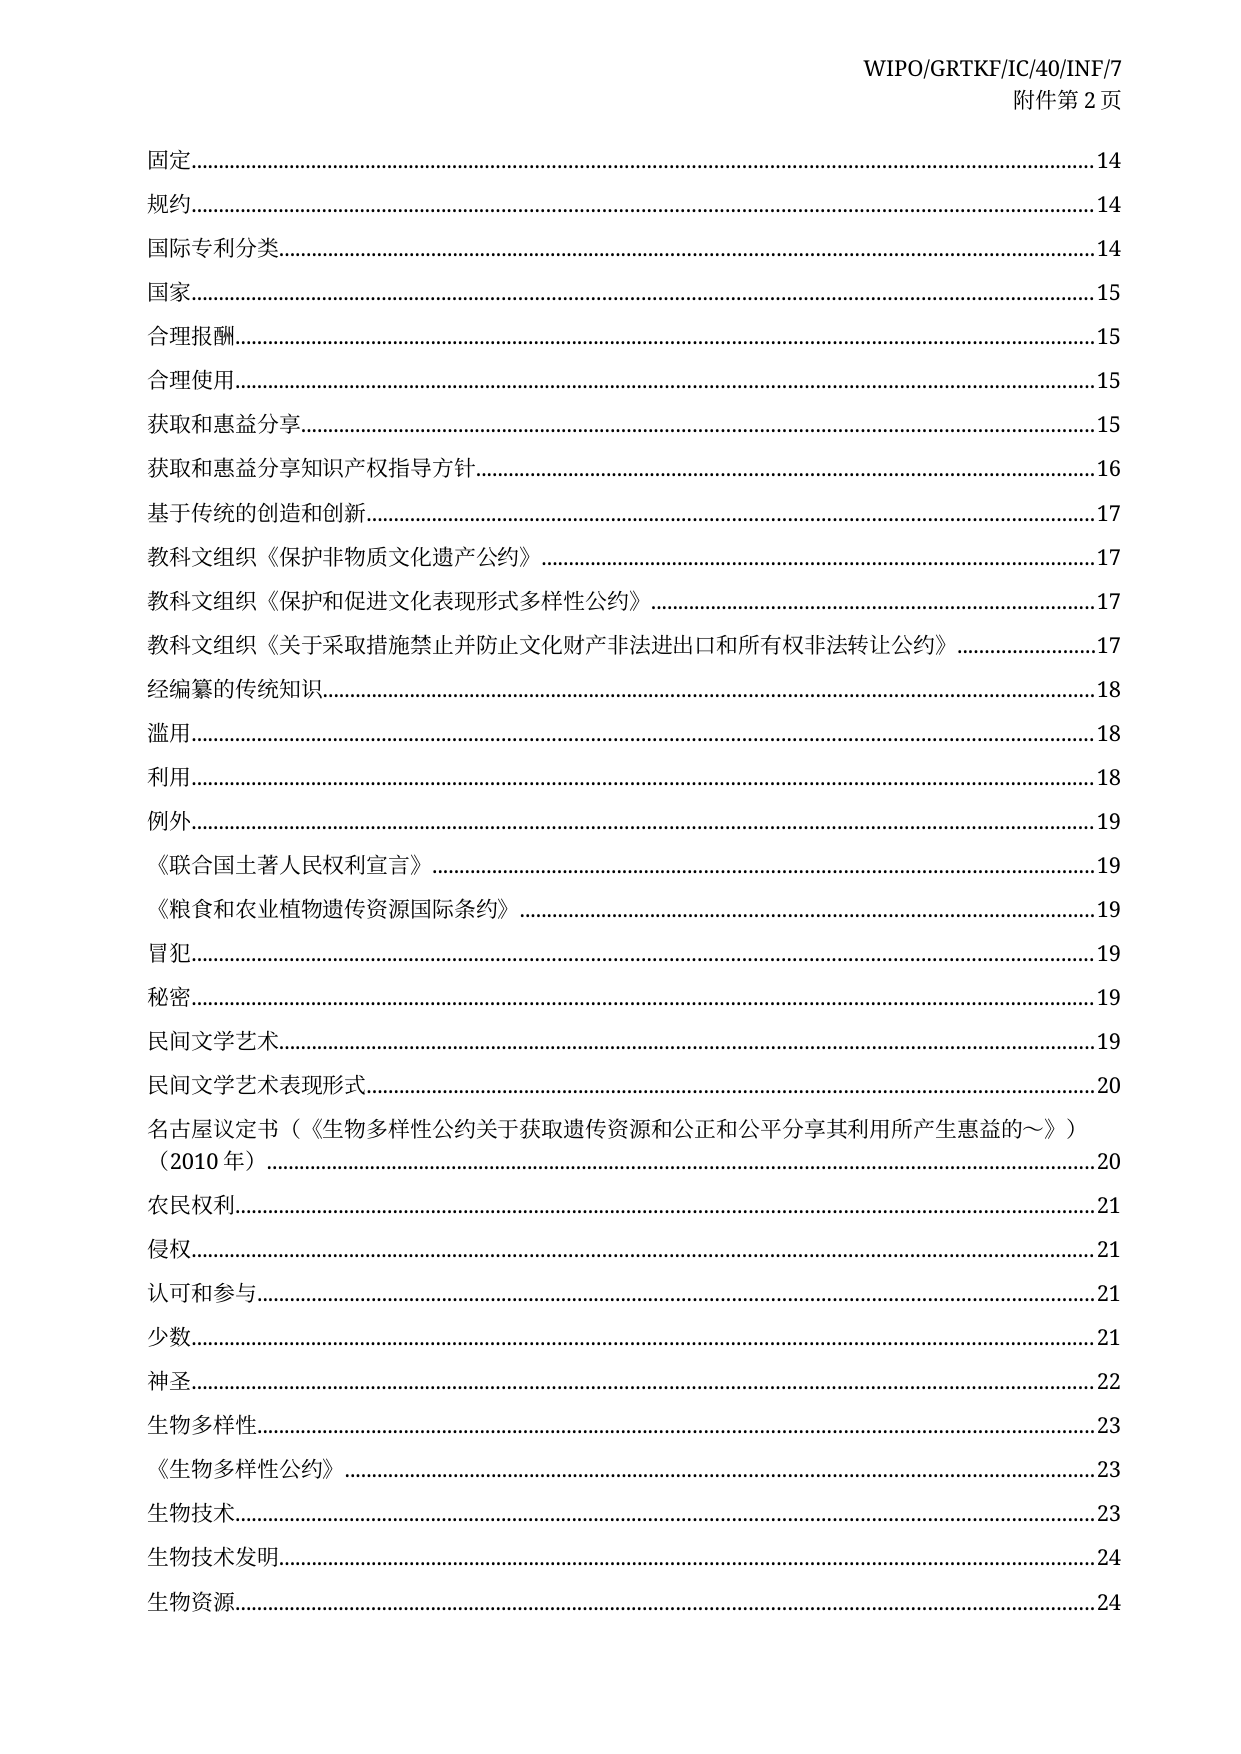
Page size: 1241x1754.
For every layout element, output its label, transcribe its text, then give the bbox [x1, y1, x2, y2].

text 国际专利分类 14 [148, 231, 1122, 263]
text 教科文组织《保护和促进文化表现形式多样性公约》 17 [148, 584, 1122, 615]
text 少数 21 [148, 1320, 1122, 1352]
text 利用 18 [148, 760, 1122, 792]
text 规约 14 [148, 187, 1122, 219]
text 例外 19 [148, 804, 1122, 836]
text 生物资源 24 [148, 1585, 1122, 1616]
text 神圣 22 [148, 1364, 1122, 1396]
text 教科文组织《保护非物质文化遗产公约》 17 [148, 540, 1122, 571]
text 《粮食和农业植物遗传资源国际条约》 19 [148, 892, 1122, 924]
text 固定 14 [148, 143, 1122, 175]
text 基于传统的创造和创新 17 [148, 496, 1122, 527]
text 获取和惠益分享 15 [148, 408, 1122, 439]
text 生物技术 23 [148, 1497, 1122, 1528]
text 合理报酬 15 [148, 319, 1122, 351]
text 侵权 21 [148, 1232, 1122, 1264]
text 教科文组织《关于采取措施禁止并防止文化财产非法进出口和所有权非法转让公约》 17 [148, 628, 1122, 659]
text 生物多样性 23 [148, 1408, 1122, 1440]
text 名古屋议定书（《生物多样性公约关于获取遗传资源和公正和公平分享其利用所产生惠益的～》）（2010年） 20 [148, 1113, 1122, 1176]
text 合理使用 15 [148, 363, 1122, 395]
text 秘密 19 [148, 980, 1122, 1012]
text 经编纂的传统知识 18 [148, 672, 1122, 703]
text 民间文学艺术表现形式 20 [148, 1068, 1122, 1100]
text 农民权利 21 [148, 1188, 1122, 1220]
text 获取和惠益分享知识产权指导方针 16 [148, 452, 1122, 483]
text 冒犯 19 [148, 936, 1122, 968]
text 民间文学艺术 19 [148, 1024, 1122, 1056]
text 生物技术发明 24 [148, 1541, 1122, 1572]
text 滥用 18 [148, 716, 1122, 748]
text 认可和参与 21 [148, 1276, 1122, 1308]
text 《联合国土著人民权利宣言》 19 [148, 848, 1122, 880]
text 《生物多样性公约》 23 [148, 1452, 1122, 1484]
text 国家 15 [148, 275, 1122, 307]
